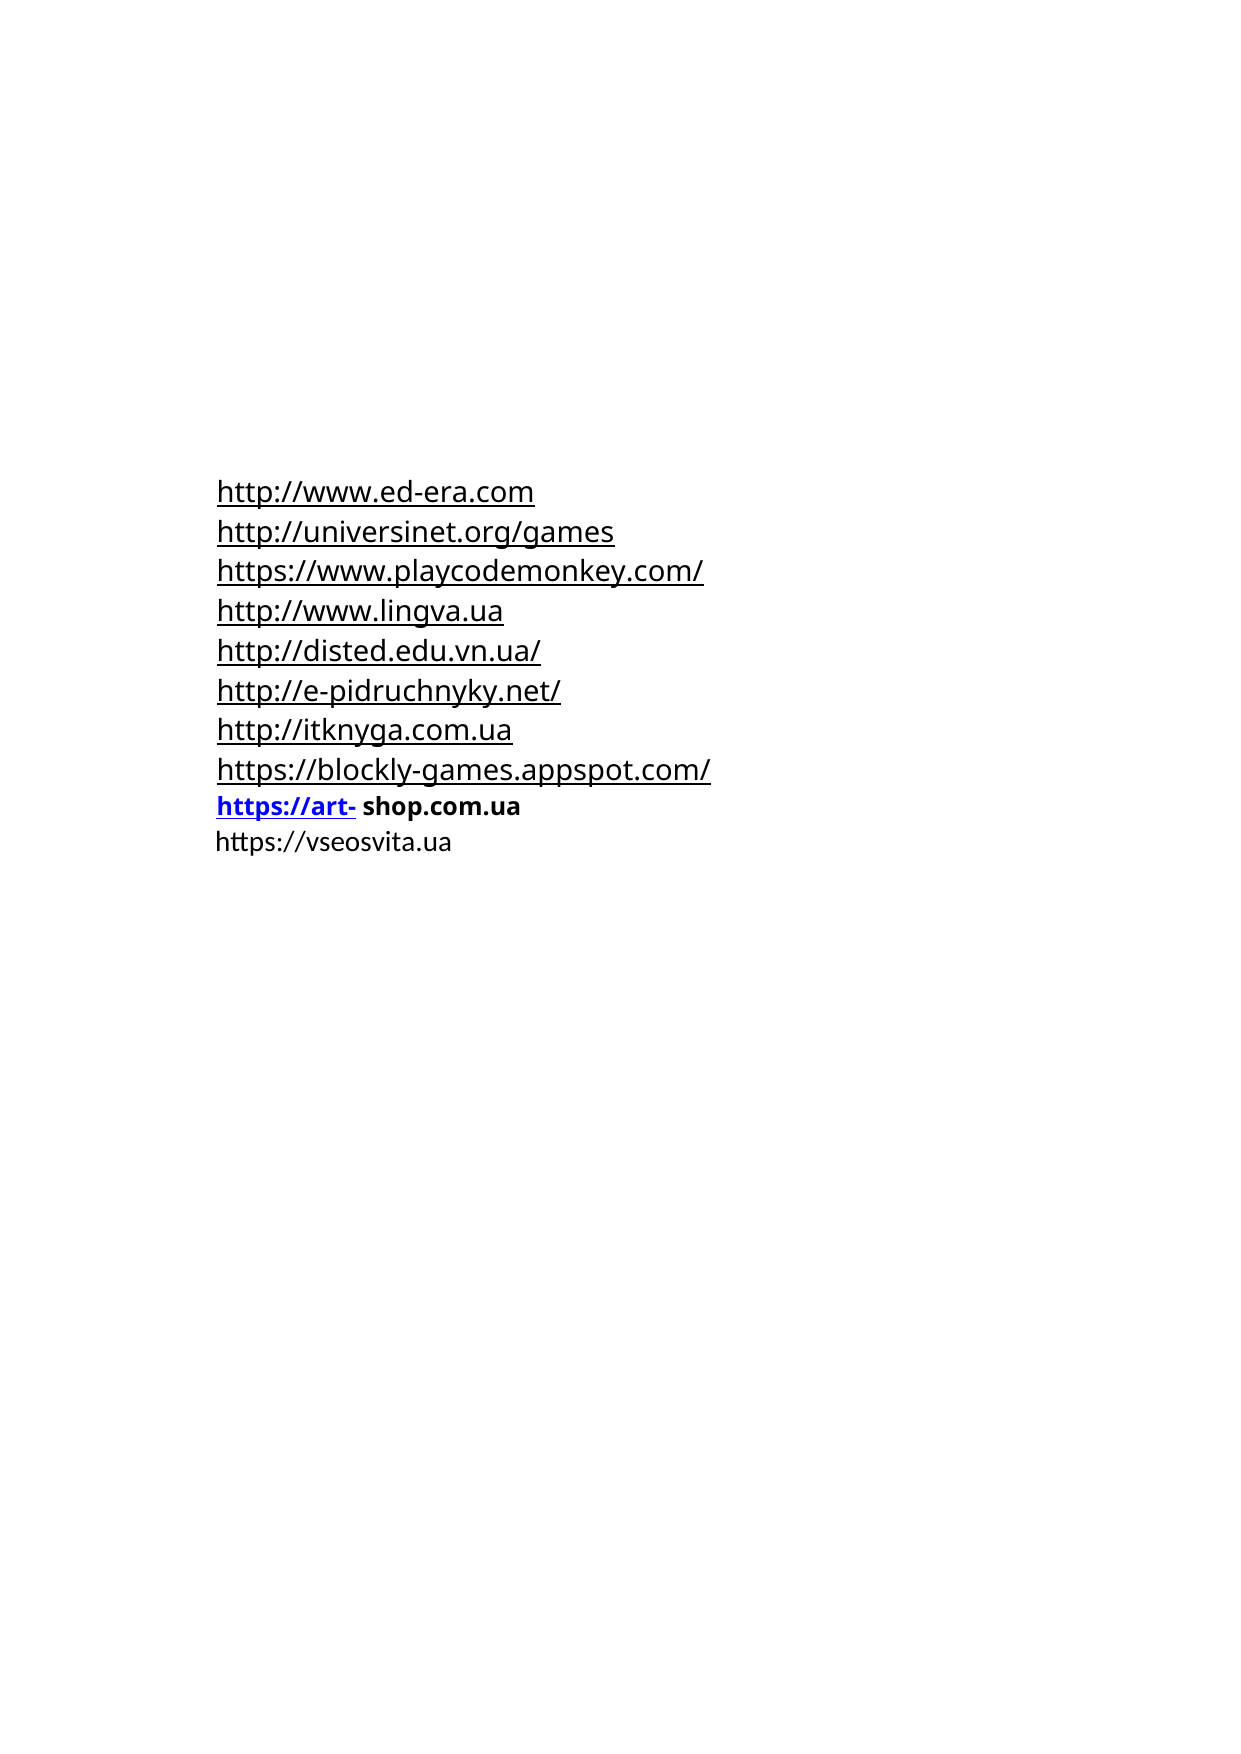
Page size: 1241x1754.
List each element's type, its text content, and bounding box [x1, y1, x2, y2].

text https://blockly-games.appspot.com/ [148, 749, 1152, 789]
text http://e-pidruchnyky.net/ [148, 670, 1152, 709]
text http://www.lingva.ua [148, 590, 1152, 630]
text https://art- shop.com.ua [148, 789, 1152, 823]
text http://itknyga.com.ua [148, 709, 1152, 749]
text https://vseosvita.ua [148, 823, 1152, 858]
text http://universinet.org/games [148, 511, 1152, 551]
text https://www.playcodemonkey.com/ [148, 551, 1152, 590]
text http://disted.edu.vn.ua/ [148, 630, 1152, 670]
text http://www.ed-era.com [148, 471, 1152, 511]
